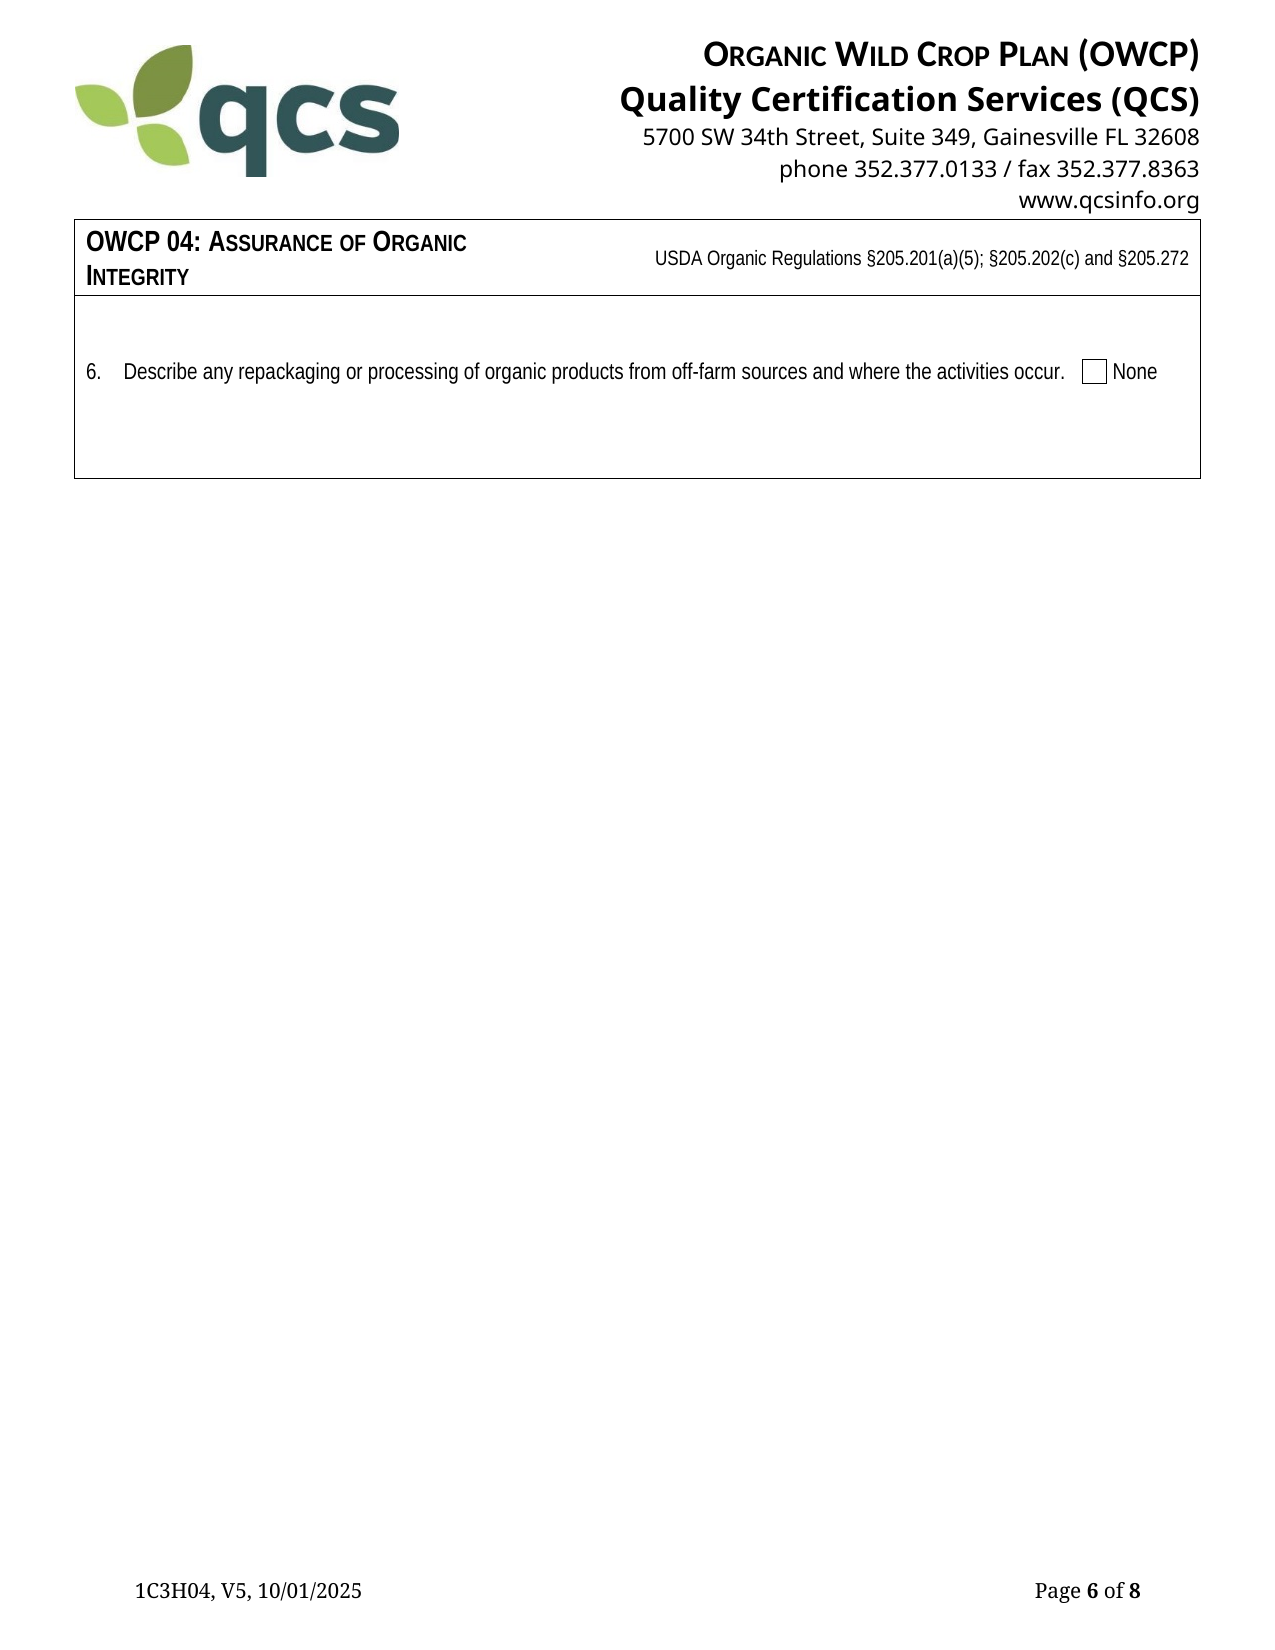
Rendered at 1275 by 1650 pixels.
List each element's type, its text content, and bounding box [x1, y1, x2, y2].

picture [75, 45, 399, 177]
table_header USDA Organic Regulations §205.201(a)(5); §205.202(c) and §205.272 [580, 220, 1200, 295]
table_header OWCP 04: Assurance of Organic Integrity [75, 220, 580, 295]
